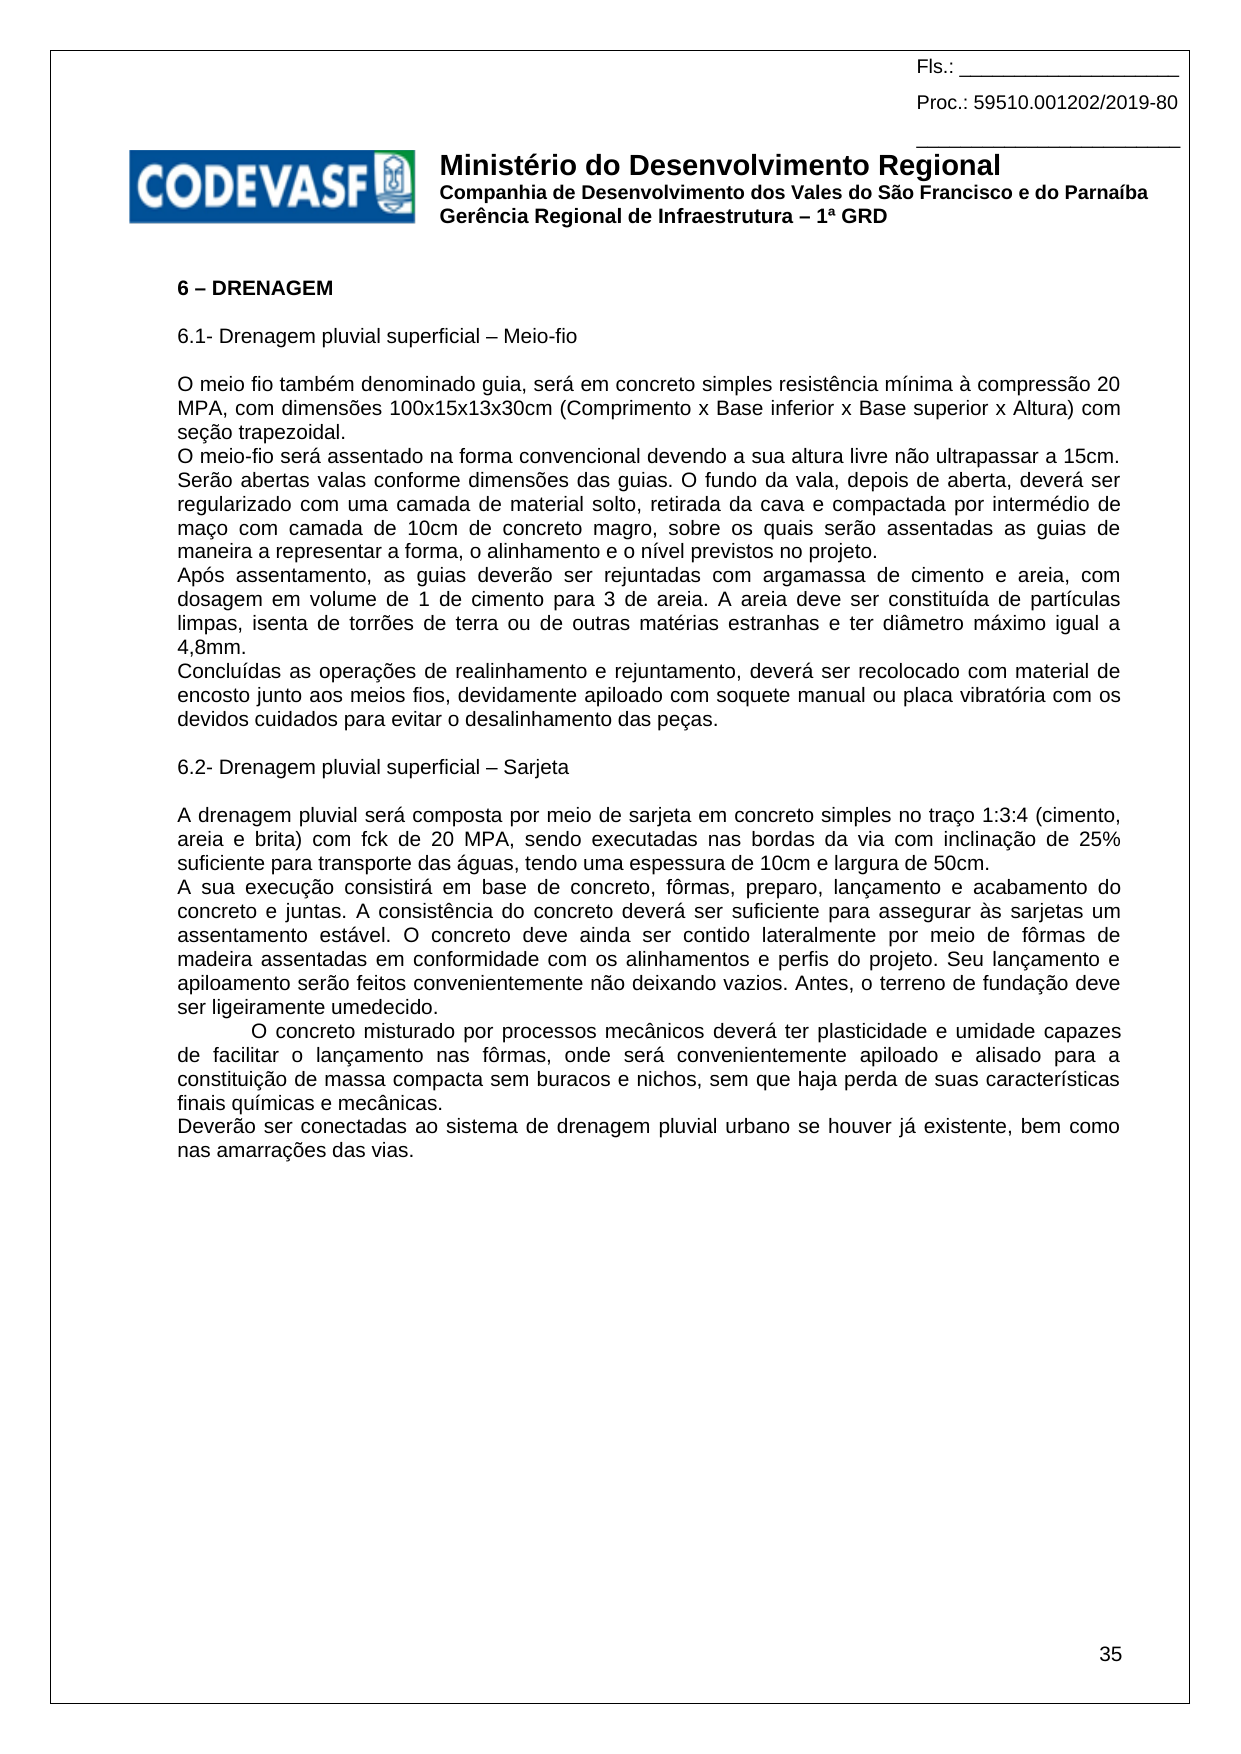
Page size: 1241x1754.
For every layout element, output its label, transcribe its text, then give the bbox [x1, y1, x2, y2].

text 6.1- Drenagem pluvial superficial – Meio-fio [177, 324, 1122, 348]
text 6 – DRENAGEM [177, 276, 1122, 300]
text 6.2- Drenagem pluvial superficial – Sarjeta [177, 755, 1122, 779]
text Após assentamento, as guias deverão ser rejuntadas com argamassa de cimento e areia, com dosagem em volume de 1 de cimento para 3 de areia. A areia deve ser constituída de partículas limpas, isenta de torrões de terra ou de outras matérias estranhas e ter diâmetro máximo igual a 4,8mm. [177, 563, 1122, 659]
text A sua execução consistirá em base de concreto, fôrmas, preparo, lançamento e acabamento do concreto e juntas. A consistência do concreto deverá ser suficiente para assegurar às sarjetas um assentamento estável. O concreto deve ainda ser contido lateralmente por meio de fôrmas de madeira assentadas em conformidade com os alinhamentos e perfis do projeto. Seu lançamento e apiloamento serão feitos convenientemente não deixando vazios. Antes, o terreno de fundação deve ser ligeiramente umedecido. [177, 875, 1122, 1018]
text O meio fio também denominado guia, será em concreto simples resistência mínima à compressão 20 MPA, com dimensões 100x15x13x30cm (Comprimento x Base inferior x Base superior x Altura) com seção trapezoidal. [177, 372, 1122, 443]
text Deverão ser conectadas ao sistema de drenagem pluvial urbano se houver já existente, bem como nas amarrações das vias. [177, 1114, 1122, 1162]
picture [129, 150, 417, 226]
text O meio-fio será assentado na forma convencional devendo a sua altura livre não ultrapassar a 15cm. Serão abertas valas conforme dimensões das guias. O fundo da vala, depois de aberta, deverá ser regularizado com uma camada de material solto, retirada da cava e compactada por intermédio de maço com camada de 10cm de concreto magro, sobre os quais serão assentadas as guias de maneira a representar a forma, o alinhamento e o nível previstos no projeto. [177, 443, 1122, 563]
text A drenagem pluvial será composta por meio de sarjeta em concreto simples no traço 1:3:4 (cimento, areia e brita) com fck de 20 MPA, sendo executadas nas bordas da via com inclinação de 25% suficiente para transporte das águas, tendo uma espessura de 10cm e largura de 50cm. [177, 803, 1122, 875]
text O concreto misturado por processos mecânicos deverá ter plasticidade e umidade capazes de facilitar o lançamento nas fôrmas, onde será convenientemente apiloado e alisado para a constituição de massa compacta sem buracos e nichos, sem que haja perda de suas características finais químicas e mecânicas. [177, 1018, 1122, 1114]
text Concluídas as operações de realinhamento e rejuntamento, deverá ser recolocado com material de encosto junto aos meios fios, devidamente apiloado com soquete manual ou placa vibratória com os devidos cuidados para evitar o desalinhamento das peças. [177, 659, 1122, 731]
